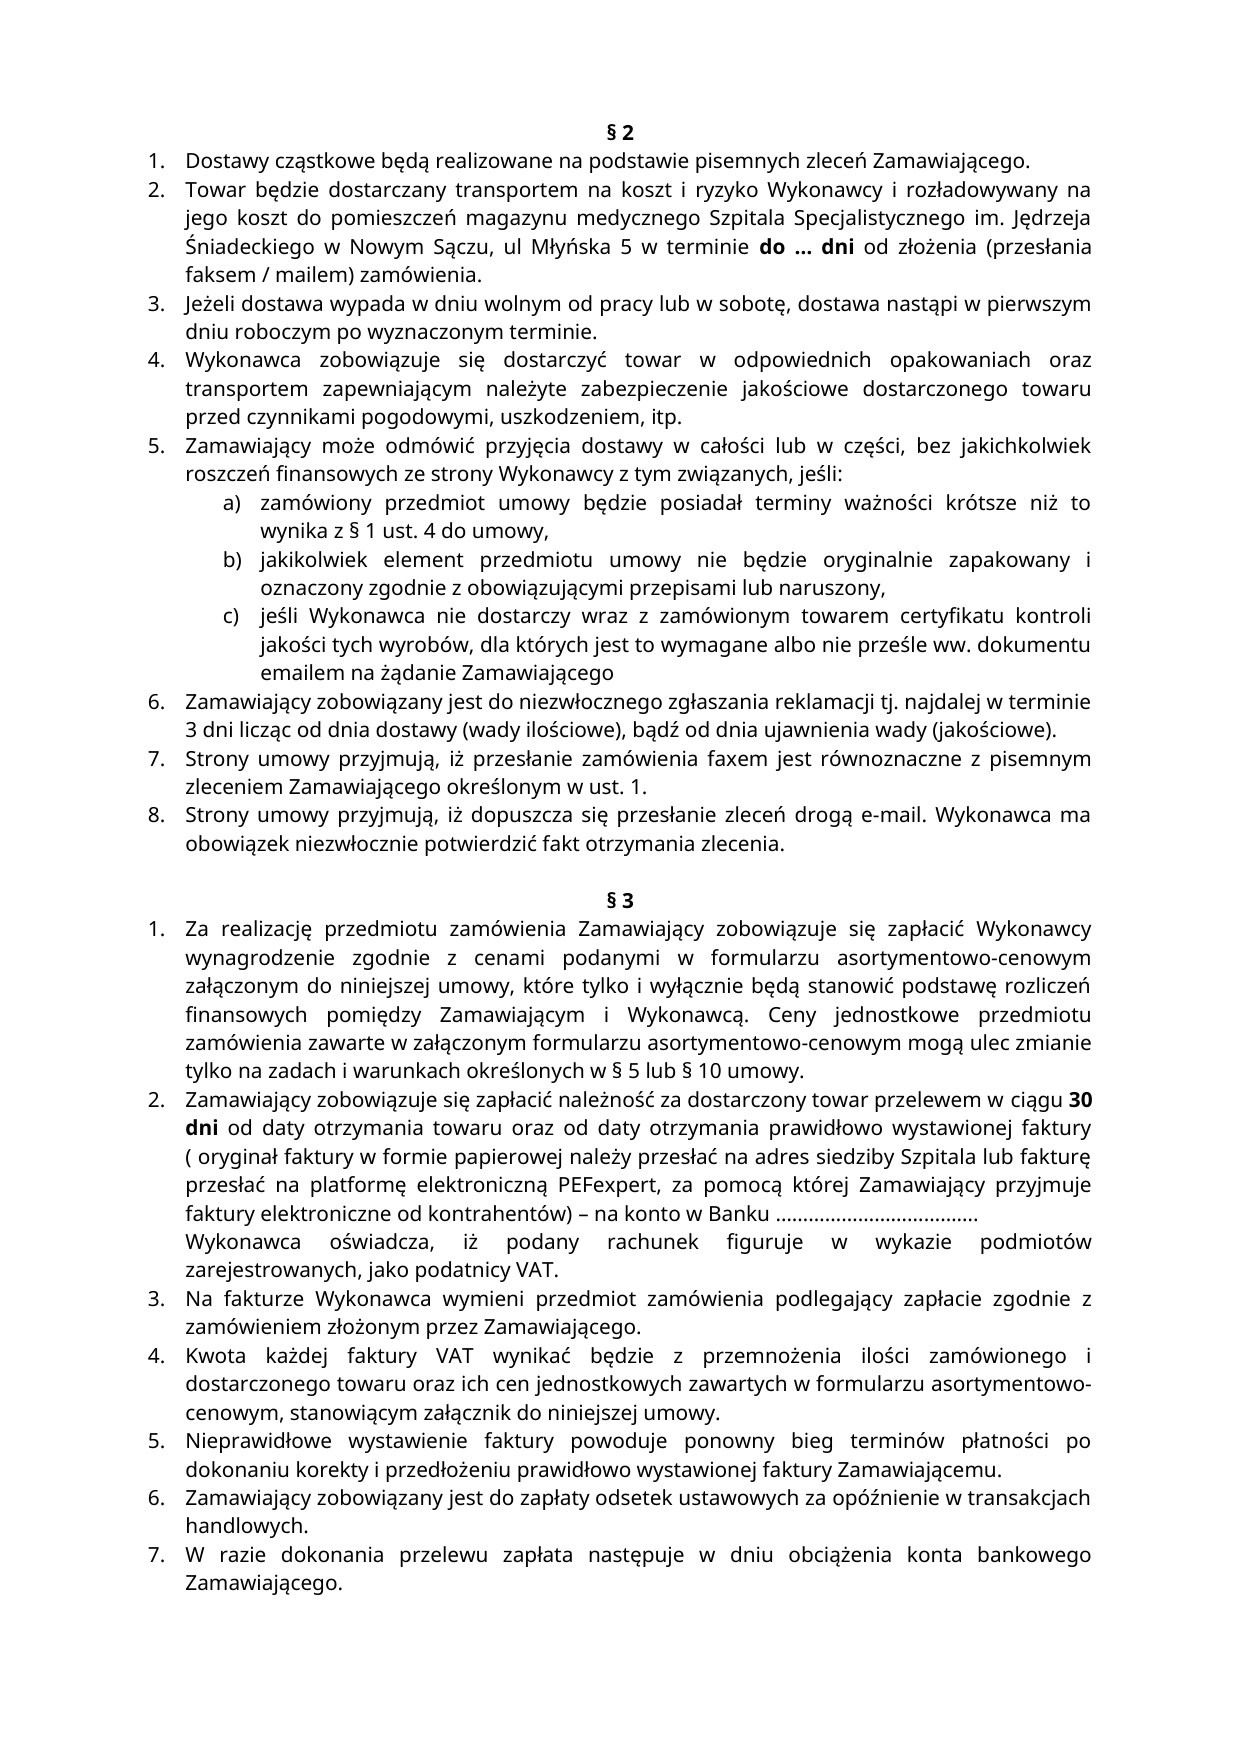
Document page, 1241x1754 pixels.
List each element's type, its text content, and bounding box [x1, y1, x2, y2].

list Za realizację przedmiotu zamówienia Zamawiający zobowiązuje się zapłacić Wykonawcy wynagrodzenie zgodnie z cenami podanymi w formularzu asortymentowo-cenowym załączonym do niniejszej umowy, które tylko i wyłącznie będą stanowić podstawę rozliczeń finansowych pomiędzy Zamawiającym i Wykonawcą. Ceny jednostkowe przedmiotu zamówienia zawarte w załączonym formularzu asortymentowo-cenowym mogą ulec zmianie tylko na zadach i warunkach określonych w § 5 lub § 10 umowy. [148, 914, 1092, 1085]
list Zamawiający zobowiązany jest do zapłaty odsetek ustawowych za opóźnienie w transakcjach handlowych. [148, 1483, 1092, 1540]
list Kwota każdej faktury VAT wynikać będzie z przemnożenia ilości zamówionego i dostarczonego towaru oraz ich cen jednostkowych zawartych w formularzu asortymentowo-cenowym, stanowiącym załącznik do niniejszej umowy. [148, 1341, 1092, 1426]
list jeśli Wykonawca nie dostarczy wraz z zamówionym towarem certyfikatu kontroli jakości tych wyrobów, dla których jest to wymagane albo nie prześle ww. dokumentu emailem na żądanie Zamawiającego [223, 602, 1092, 687]
list Strony umowy przyjmują, iż dopuszcza się przesłanie zleceń drogą e-mail. Wykonawca ma obowiązek niezwłocznie potwierdzić fakt otrzymania zlecenia. [148, 801, 1092, 857]
list zamówiony przedmiot umowy będzie posiadał terminy ważności krótsze niż to wynika z § 1 ust. 4 do umowy, [223, 488, 1092, 545]
text § 3 [148, 886, 1092, 914]
list Zamawiający może odmówić przyjęcia dostawy w całości lub w części, bez jakichkolwiek roszczeń finansowych ze strony Wykonawcy z tym związanych, jeśli: [148, 431, 1092, 488]
list jakikolwiek element przedmiotu umowy nie będzie oryginalnie zapakowany i oznaczony zgodnie z obowiązującymi przepisami lub naruszony, [223, 545, 1092, 602]
list Dostawy cząstkowe będą realizowane na podstawie pisemnych zleceń Zamawiającego. [148, 147, 1092, 175]
list Jeżeli dostawa wypada w dniu wolnym od pracy lub w sobotę, dostawa nastąpi w pierwszym dniu roboczym po wyznaczonym terminie. [148, 289, 1092, 346]
list Zamawiający zobowiązuje się zapłacić należność za dostarczony towar przelewem w ciągu 30 dni od daty otrzymania towaru oraz od daty otrzymania prawidłowo wystawionej faktury ( oryginał faktury w formie papierowej należy przesłać na adres siedziby Szpitala lub fakturę przesłać na platformę elektroniczną PEFexpert, za pomocą której Zamawiający przyjmuje faktury elektroniczne od kontrahentów) – na konto w Banku ………………………………. [148, 1085, 1092, 1227]
list Nieprawidłowe wystawienie faktury powoduje ponowny bieg terminów płatności po dokonaniu korekty i przedłożeniu prawidłowo wystawionej faktury Zamawiającemu. [148, 1426, 1092, 1483]
list Wykonawca zobowiązuje się dostarczyć towar w odpowiednich opakowaniach oraz transportem zapewniającym należyte zabezpieczenie jakościowe dostarczonego towaru przed czynnikami pogodowymi, uszkodzeniem, itp. [148, 346, 1092, 431]
text § 2 [148, 118, 1092, 147]
list Na fakturze Wykonawca wymieni przedmiot zamówienia podlegający zapłacie zgodnie z zamówieniem złożonym przez Zamawiającego. [148, 1284, 1092, 1341]
list W razie dokonania przelewu zapłata następuje w dniu obciążenia konta bankowego Zamawiającego. [148, 1540, 1092, 1597]
list Strony umowy przyjmują, iż przesłanie zamówienia faxem jest równoznaczne z pisemnym zleceniem Zamawiającego określonym w ust. 1. [148, 744, 1092, 801]
list Towar będzie dostarczany transportem na koszt i ryzyko Wykonawcy i rozładowywany na jego koszt do pomieszczeń magazynu medycznego Szpitala Specjalistycznego im. Jędrzeja Śniadeckiego w Nowym Sączu, ul Młyńska 5 w terminie do … dni od złożenia (przesłania faksem / mailem) zamówienia. [148, 175, 1092, 289]
list Zamawiający zobowiązany jest do niezwłocznego zgłaszania reklamacji tj. najdalej w terminie 3 dni licząc od dnia dostawy (wady ilościowe), bądź od dnia ujawnienia wady (jakościowe). [148, 687, 1092, 744]
text Wykonawca oświadcza, iż podany rachunek figuruje w wykazie podmiotów zarejestrowanych, jako podatnicy VAT. [185, 1227, 1092, 1284]
